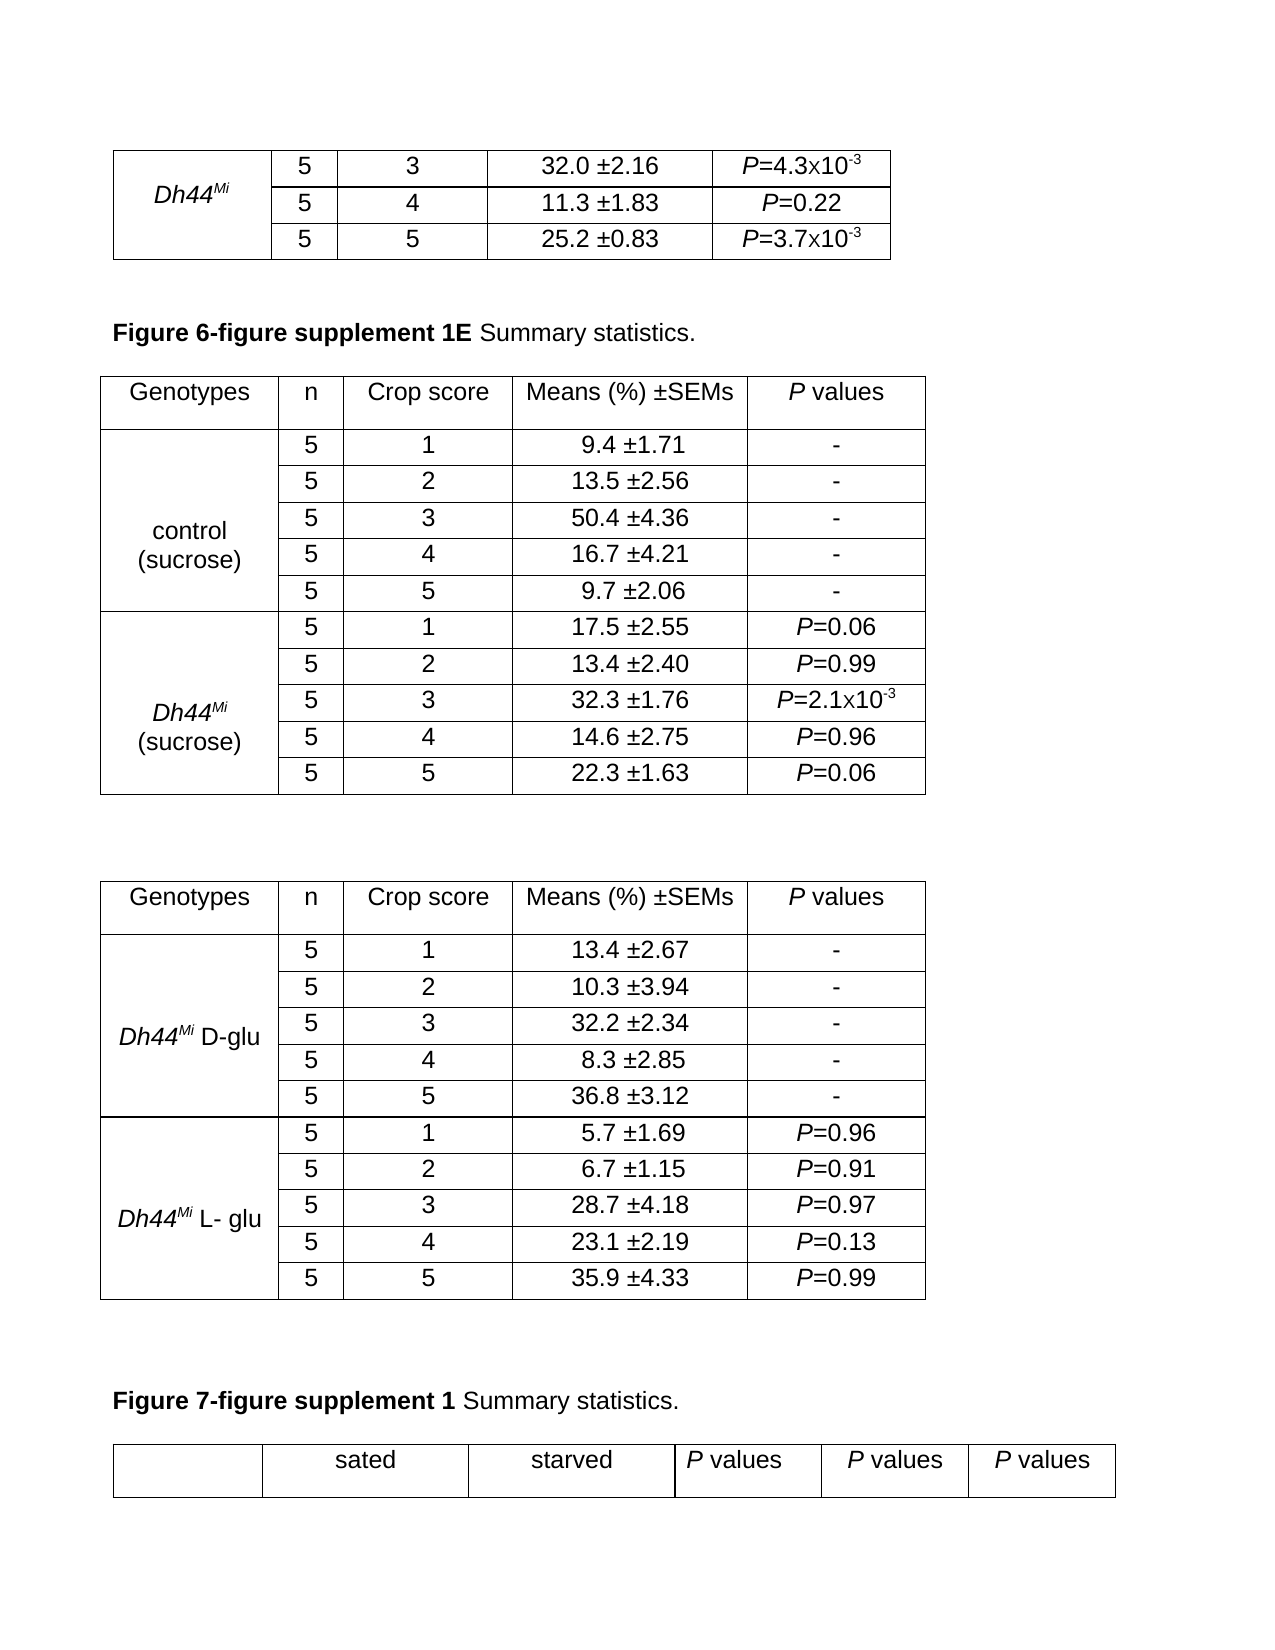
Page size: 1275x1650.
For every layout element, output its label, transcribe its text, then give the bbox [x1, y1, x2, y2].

table_cell 3 [338, 151, 487, 186]
table_cell Dh44Mi D-glu [101, 935, 278, 1116]
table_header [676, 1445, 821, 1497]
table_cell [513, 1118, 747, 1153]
table_cell 5 [279, 685, 343, 721]
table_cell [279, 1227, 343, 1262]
table_cell 5 [279, 430, 343, 465]
table_cell 32.3 ±1.76 [513, 685, 747, 721]
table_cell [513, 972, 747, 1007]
table_cell 5 [279, 935, 343, 971]
table_cell Dh44Mi (sucrose) [101, 612, 278, 793]
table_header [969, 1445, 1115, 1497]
table_cell 5 [279, 576, 343, 611]
table_cell 9.7 ±2.06 [513, 576, 747, 611]
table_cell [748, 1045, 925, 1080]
table_cell 5 [272, 188, 337, 223]
table_cell control (sucrose) [101, 430, 278, 611]
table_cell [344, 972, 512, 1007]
table_cell 1 [344, 430, 512, 465]
table_cell 50.4 ±4.36 [513, 503, 747, 538]
table_cell 2 [344, 649, 512, 684]
table_cell 3 [344, 685, 512, 721]
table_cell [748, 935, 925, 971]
table_header Crop score [344, 882, 512, 934]
table_cell 5 [272, 224, 337, 259]
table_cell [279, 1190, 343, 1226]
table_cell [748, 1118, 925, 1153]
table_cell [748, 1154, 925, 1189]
text Figure 6-figure supplement 1E Summary statistics. [112, 318, 1162, 347]
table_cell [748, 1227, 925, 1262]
table_cell 1 [344, 935, 512, 971]
table_header Means (%) ±SEMs [513, 377, 747, 429]
table_cell P=2.1X10-3 [748, 685, 925, 721]
table_cell P=0.06 [748, 758, 925, 793]
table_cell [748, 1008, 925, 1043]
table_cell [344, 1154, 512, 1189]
table_cell 32.0 ±2.16 [488, 151, 712, 186]
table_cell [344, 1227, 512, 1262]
table_cell 9.4 ±1.71 [513, 430, 747, 465]
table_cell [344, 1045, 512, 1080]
table_cell 4 [338, 188, 487, 223]
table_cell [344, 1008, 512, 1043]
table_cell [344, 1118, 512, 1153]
table_cell 13.4 ±2.67 [513, 935, 747, 971]
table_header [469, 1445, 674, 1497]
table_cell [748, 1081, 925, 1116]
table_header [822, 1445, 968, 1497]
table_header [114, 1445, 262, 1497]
table_cell - [748, 466, 925, 502]
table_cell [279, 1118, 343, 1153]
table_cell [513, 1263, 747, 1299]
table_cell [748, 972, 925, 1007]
table_header P values [748, 882, 925, 934]
table_cell 3 [344, 503, 512, 538]
table_cell P=0.06 [748, 612, 925, 648]
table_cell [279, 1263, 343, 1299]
table_cell - [748, 539, 925, 575]
table_cell 11.3 ±1.83 [488, 188, 712, 223]
table_header Means (%) ±SEMs [513, 882, 747, 934]
table_cell 22.3 ±1.63 [513, 758, 747, 793]
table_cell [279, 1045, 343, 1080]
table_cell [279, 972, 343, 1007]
table_cell 4 [344, 722, 512, 757]
table_cell - [748, 430, 925, 465]
table_cell 25.2 ±0.83 [488, 224, 712, 259]
table_cell 5 [338, 224, 487, 259]
table_cell 5 [344, 576, 512, 611]
table_cell P=0.22 [713, 188, 890, 223]
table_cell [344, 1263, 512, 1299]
table_cell 17.5 ±2.55 [513, 612, 747, 648]
table_cell 5 [344, 758, 512, 793]
table_header n [279, 377, 343, 429]
text Figure 7-figure supplement 1 Summary statistics. [112, 1386, 1162, 1415]
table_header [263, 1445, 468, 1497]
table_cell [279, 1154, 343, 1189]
table_cell P=0.99 [748, 649, 925, 684]
table_cell 5 [279, 758, 343, 793]
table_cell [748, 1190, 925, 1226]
table_cell 5 [279, 539, 343, 575]
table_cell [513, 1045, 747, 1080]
table_cell 2 [344, 466, 512, 502]
table_cell 5 [279, 722, 343, 757]
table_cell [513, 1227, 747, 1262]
table_cell P=4.3X10-3 [713, 151, 890, 186]
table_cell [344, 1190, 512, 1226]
table_header Genotypes [101, 377, 278, 429]
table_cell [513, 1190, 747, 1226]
table_cell P=0.96 [748, 722, 925, 757]
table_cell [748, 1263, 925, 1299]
table_cell 4 [344, 539, 512, 575]
table_cell P=3.7X10-3 [713, 224, 890, 259]
table_cell 1 [344, 612, 512, 648]
table_cell - [748, 576, 925, 611]
table_header n [279, 882, 343, 934]
table_cell 5 [279, 612, 343, 648]
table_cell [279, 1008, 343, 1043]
table_header P values [748, 377, 925, 429]
table_cell 16.7 ±4.21 [513, 539, 747, 575]
table_header Genotypes [101, 882, 278, 934]
table_cell 14.6 ±2.75 [513, 722, 747, 757]
table_header Crop score [344, 377, 512, 429]
table_cell - [748, 503, 925, 538]
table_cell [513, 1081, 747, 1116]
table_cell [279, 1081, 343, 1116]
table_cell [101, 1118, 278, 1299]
table_cell 5 [279, 466, 343, 502]
table_cell 5 [279, 649, 343, 684]
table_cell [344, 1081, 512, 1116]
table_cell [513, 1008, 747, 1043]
table_cell 13.5 ±2.56 [513, 466, 747, 502]
table_cell 13.4 ±2.40 [513, 649, 747, 684]
table_cell 5 [279, 503, 343, 538]
table_cell 5 [272, 151, 337, 186]
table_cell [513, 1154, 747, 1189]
